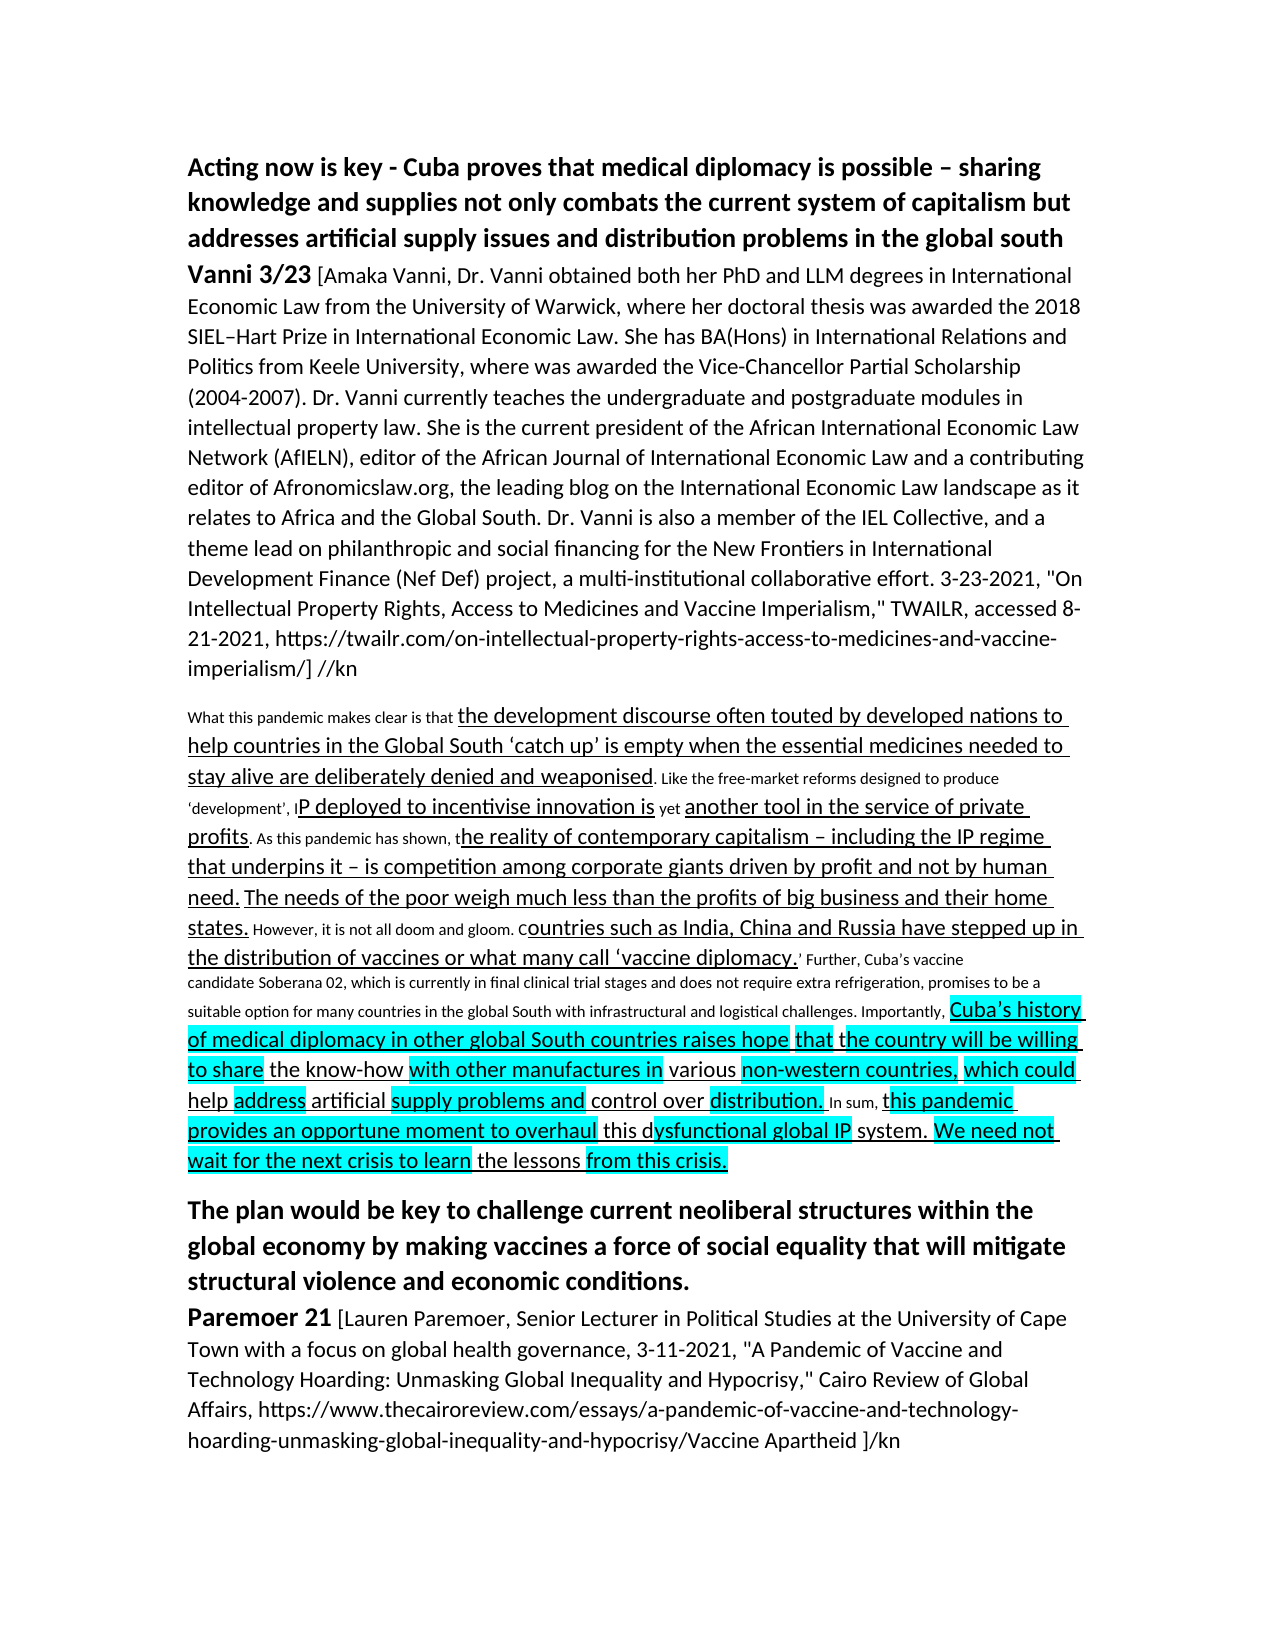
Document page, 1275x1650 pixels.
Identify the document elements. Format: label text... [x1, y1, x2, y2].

text Vanni 3/23 [Amaka Vanni, Dr. Vanni obtained both her PhD and LLM degrees in International Economic Law from the University of Warwick, where her doctoral thesis was awarded the 2018 SIEL–Hart Prize in International Economic Law. She has BA(Hons) in International Relations and Politics from Keele University, where was awarded the Vice-Chancellor Partial Scholarship (2004-2007). Dr. Vanni currently teaches the undergraduate and postgraduate modules in intellectual property law. She is the current president of the African International Economic Law Network (AfIELN), editor of the African Journal of International Economic Law and a contributing editor of Afronomicslaw.org, the leading blog on the International Economic Law landscape as it relates to Africa and the Global South. Dr. Vanni is also a member of the IEL Collective, and a theme lead on philanthropic and social financing for the New Frontiers in International Development Finance (Nef Def) project, a multi-institutional collaborative effort. 3-23-2021, "On Intellectual Property Rights, Access to Medicines and Vaccine Imperialism," TWAILR, accessed 8-21-2021, https://twailr.com/on-intellectual-property-rights-access-to-medicines-and-vaccine-imperialism/] //kn [187, 257, 1087, 683]
text What this pandemic makes clear is that the development discourse often touted by developed nations to help countries in the Global South ‘catch up’ is empty when the essential medicines needed to stay alive are deliberately denied and weaponised. Like the free-market reforms designed to produce ‘development’, IP deployed to incentivise innovation is yet another tool in the service of private profits. As this pandemic has shown, the reality of contemporary capitalism – including the IP regime that underpins it – is competition among corporate giants driven by profit and not by human need. The needs of the poor weigh much less than the profits of big business and their home states. However, it is not all doom and gloom. Countries such as India, China and Russia have stepped up in the distribution of vaccines or what many call ‘vaccine diplomacy.’ Further, Cuba’s vaccine candidate Soberana 02, which is currently in final clinical trial stages and does not require extra refrigeration, promises to be a suitable option for many countries in the global South with infrastructural and logistical challenges. Importantly, Cuba’s history of medical diplomacy in other global South countries raises hope that the country will be willing to share the know-how with other manufactures in various non-western countries, which could help address artificial supply problems and control over distribution. In sum, this pandemic provides an opportune moment to overhaul this dysfunctional global IP system. We need not wait for the next crisis to learn the lessons from this crisis. [187, 701, 1087, 1174]
subtitle The plan would be key to challenge current neoliberal structures within the global economy by making vaccines a force of social equality that will mitigate structural violence and economic conditions. [187, 1193, 1087, 1297]
subtitle Acting now is key - Cuba proves that medical diplomacy is possible – sharing knowledge and supplies not only combats the current system of capitalism but addresses artificial supply issues and distribution problems in the global south [187, 150, 1087, 254]
text Paremoer 21 [Lauren Paremoer, Senior Lecturer in Political Studies at the University of Cape Town with a focus on global health governance, 3-11-2021, "A Pandemic of Vaccine and Technology Hoarding: Unmasking Global Inequality and Hypocrisy," Cairo Review of Global Affairs, https://www.thecairoreview.com/essays/a-pandemic-of-vaccine-and-technology-hoarding-unmasking-global-inequality-and-hypocrisy/Vaccine Apartheid ]/kn [187, 1300, 1087, 1454]
